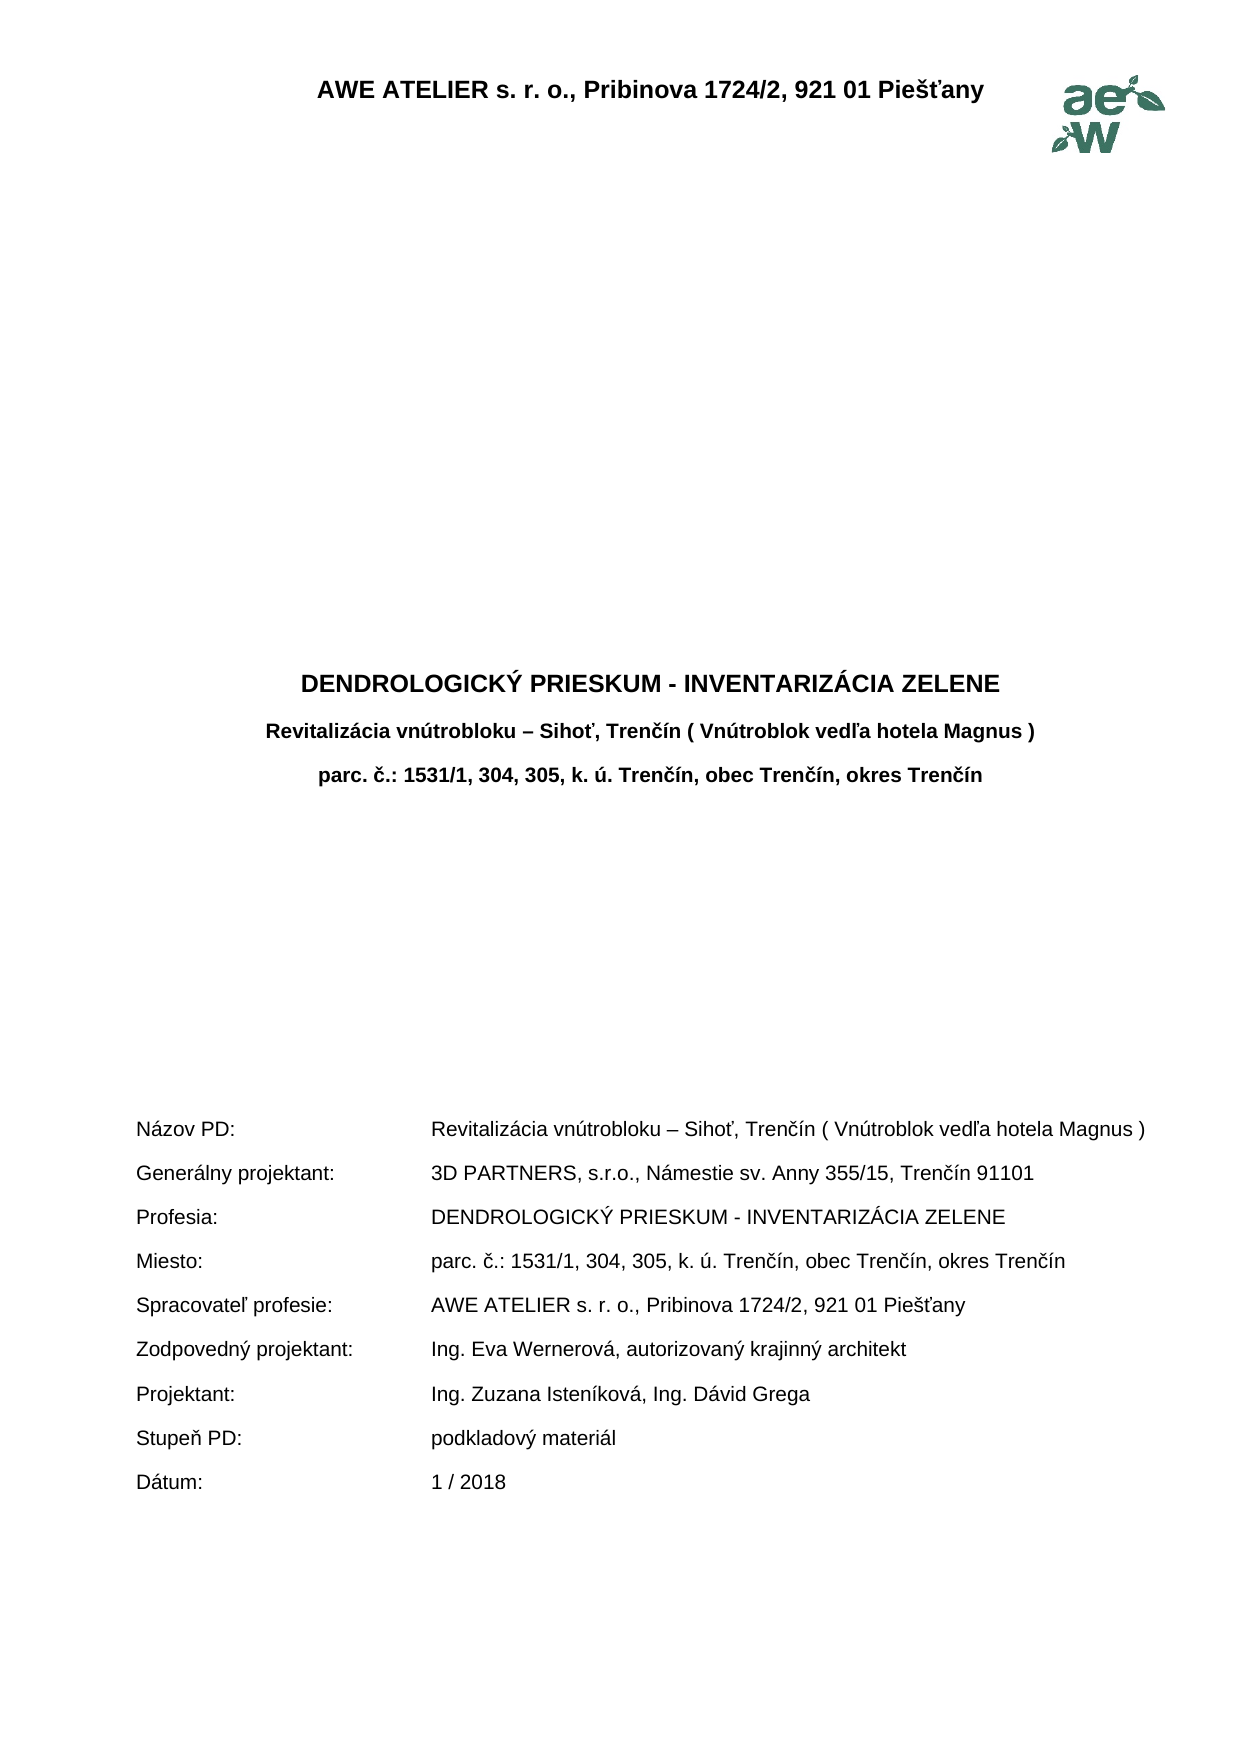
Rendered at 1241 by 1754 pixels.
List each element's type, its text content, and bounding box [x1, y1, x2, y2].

text Generálny projektant: 3D PARTNERS, s.r.o., Námestie sv. Anny 355/15, Trenčín 91101 [136, 1161, 1165, 1184]
text Zodpovedný projektant: Ing. Eva Wernerová, autorizovaný krajinný architekt [136, 1337, 1165, 1361]
text Revitalizácia vnútrobloku – Sihoť, Trenčín ( Vnútroblok vedľa hotela Magnus ) [136, 719, 1165, 743]
picture [1051, 75, 1166, 153]
text AWE ATELIER s. r. o., Pribinova 1724/2, 921 01 Piešťany [136, 75, 1051, 104]
text parc. č.: 1531/1, 304, 305, k. ú. Trenčín, obec Trenčín, okres Trenčín [136, 763, 1165, 787]
text Miesto: parc. č.: 1531/1, 304, 305, k. ú. Trenčín, obec Trenčín, okres Trenčín [136, 1249, 1165, 1273]
text Stupeň PD: podkladový materiál [136, 1426, 1165, 1449]
text Spracovateľ profesie: AWE ATELIER s. r. o., Pribinova 1724/2, 921 01 Piešťany [136, 1293, 1165, 1317]
text Projektant: Ing. Zuzana Isteníková, Ing. Dávid Grega [136, 1381, 1165, 1405]
text DENDROLOGICKÝ PRIESKUM - INVENTARIZÁCIA ZELENE [136, 669, 1165, 698]
text Profesia: DENDROLOGICKÝ PRIESKUM - INVENTARIZÁCIA ZELENE [136, 1205, 1165, 1229]
text Názov PD: Revitalizácia vnútrobloku – Sihoť, Trenčín ( Vnútroblok vedľa hotela Magnus ) [136, 1116, 1165, 1140]
text Dátum: 1 / 2018 [136, 1470, 1165, 1494]
